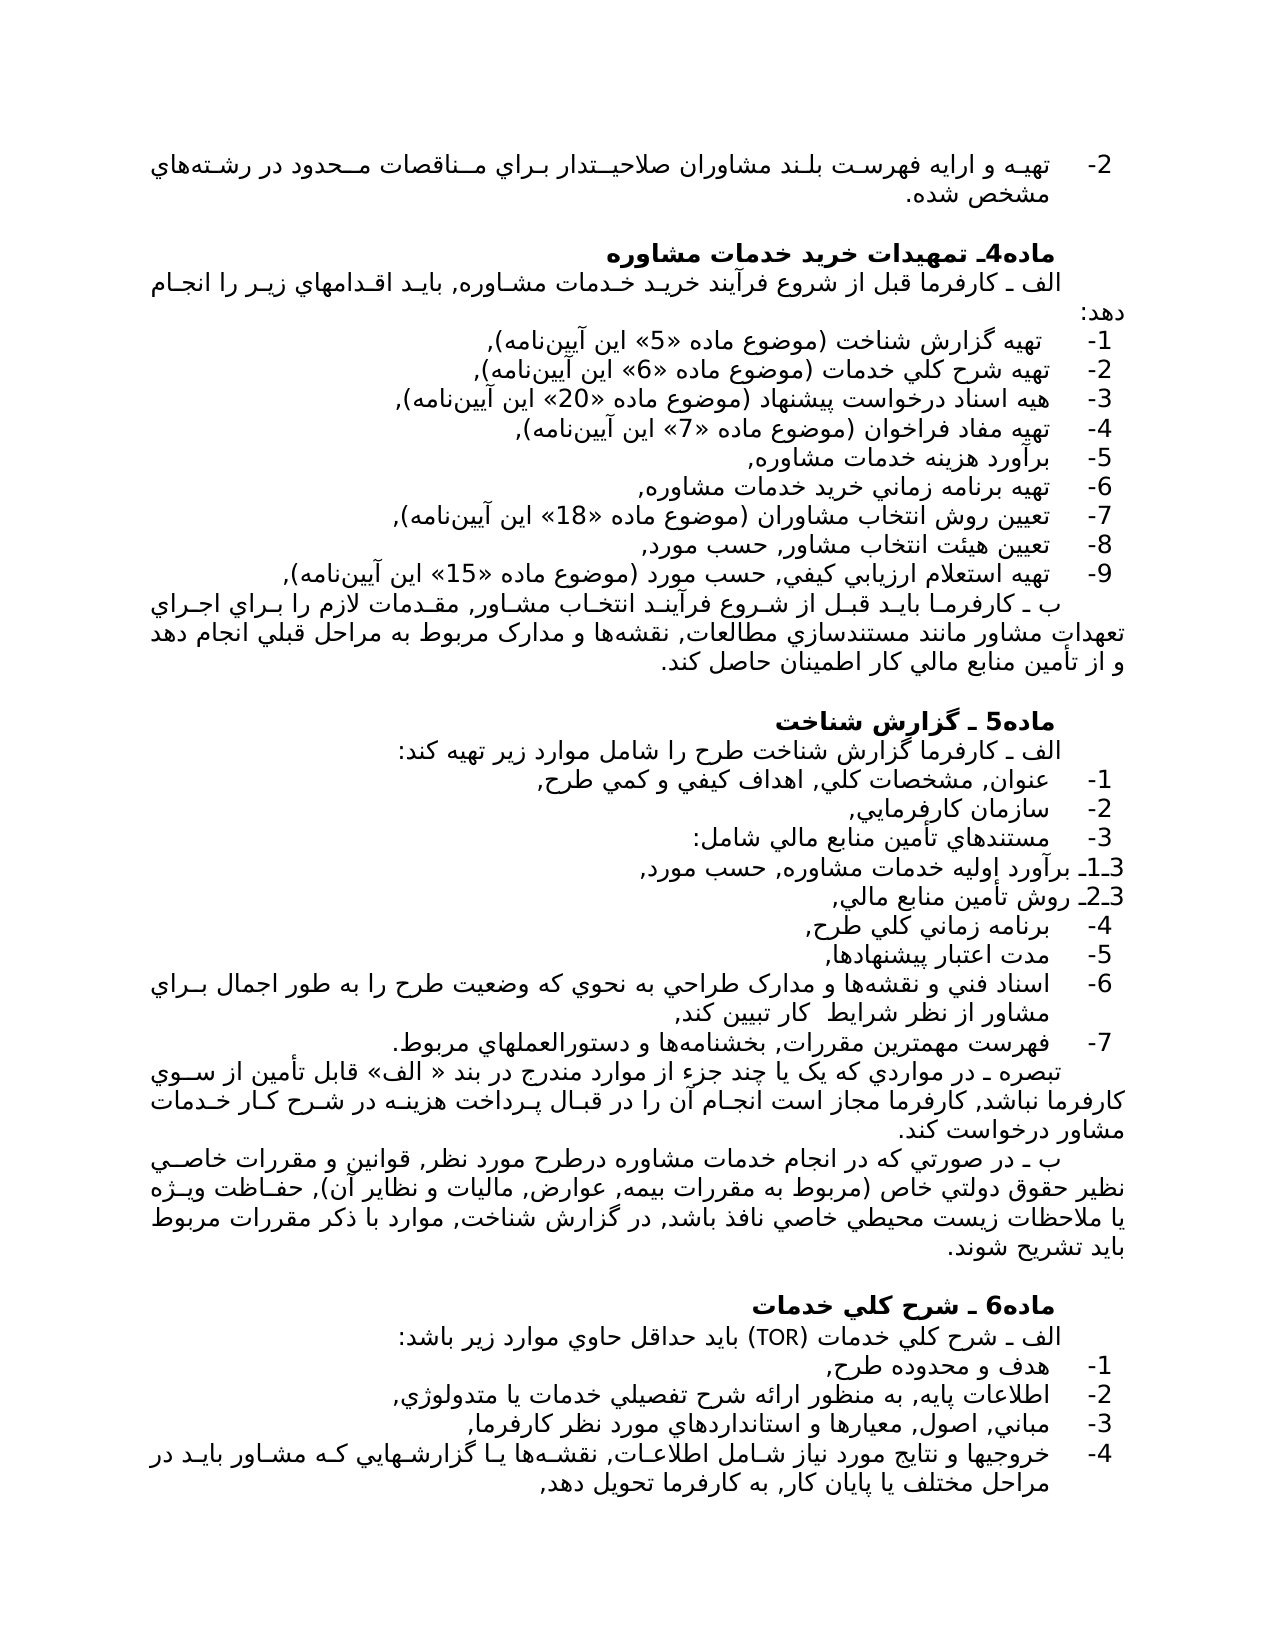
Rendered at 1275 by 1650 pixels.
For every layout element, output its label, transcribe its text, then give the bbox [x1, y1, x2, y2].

text تبصره ـ در مواردي که يک يا چند جزء از موارد مندرج در بند « الف» قابل تأمين از سوي کارفرما نباشد, کارفرما مجاز است انجام آن را در قبال پرداخت هزينه در شرح کار خدمات مشاور درخواست کند. [150, 1057, 1125, 1144]
text ب ـ در صورتي که در انجام خدمات مشاوره درطرح مورد نظر, قوانين و مقررات خاصي نظير حقوق دولتي خاص (مربوط به مقررات بيمه, عوارض, ماليات و نظاير آن), حفاظت ويژه يا ملاحظات زيست محيطي خاصي نافذ باشد, در گزارش شناخت, موارد با ذکر مقررات مربوط بايد تشريح شوند. [150, 1144, 1125, 1261]
list خروجيها و نتايج مورد نياز شامل اطلاعات, نقشه‌ها يا گزارشهايي که مشاور بايد در مراحل مختلف يا پايان کار, به کارفرما تحويل دهد, [150, 1439, 1087, 1497]
list تعيين هيئت انتخاب مشاور, حسب مورد, [150, 531, 1087, 560]
list برنامه زماني کلي طرح, [150, 911, 1087, 940]
list تهيه شرح کلي خدمات (موضوع ماده «6» اين آيين‌نامه), [150, 356, 1087, 385]
text الف ـ کارفرما گزارش شناخت طرح را شامل موارد زير تهيه کند: [150, 736, 1125, 765]
list برآورد هزينه خدمات مشاوره, [150, 443, 1087, 472]
list عنوان, مشخصات کلي, اهداف کيفي و کمي طرح, [150, 765, 1087, 794]
list تعيين روش انتخاب مشاوران (موضوع ماده «18» اين آيين‌نامه), [150, 501, 1087, 531]
text ب ـ کارفرما بايد قبل از شروع فرآيند انتخاب مشاور, مقدمات لازم را براي اجراي تعهدات مشاور مانند مستندسازي مطالعات, نقشه‌ها و مدارک مربوط به مراحل قبلي انجام دهد و از تأمين منابع مالي کار اطمينان حاصل کند. [150, 589, 1125, 676]
text 3ـ1ـ برآورد اوليه خدمات مشاوره, حسب مورد, [150, 853, 1125, 882]
list مستندهاي تأمين منابع مالي شامل: [150, 823, 1087, 853]
text ماده4ـ تمهيدات خريد خدمات مشاوره [150, 239, 1125, 268]
list تهيـه و ارايه فهرسـت بلـند مشاوران صلاحيـتدار براي مـناقصات مـحدود در رشته‌هاي مشخص شده. [150, 150, 1087, 208]
list اطلاعات پايه, به منظور ارائه شرح تفصيلي خدمات يا متدولوژي, [150, 1380, 1087, 1409]
list اسناد فني و نقشه‌ها و مدارک طراحي به نحوي که وضعيت طرح را به طور اجمال براي مشاور از نظر شرايط کار تبيين کند, [150, 969, 1087, 1028]
list فهرست مهمترين مقررات, بخشنامه‌ها و دستورالعملهاي مربوط. [150, 1028, 1087, 1057]
list تهيه مفاد فراخوان (موضوع ماده «7» اين آيين‌نامه), [150, 414, 1087, 443]
list هيه اسناد درخواست پيشنهاد (موضوع ماده «20» اين آيين‌نامه), [150, 385, 1087, 414]
text الف ـ شرح کلي خدمات (TOR) بايد حداقل حاوي موارد زير باشد: [150, 1321, 1125, 1351]
text 3ـ2ـ روش تأمين منابع مالي, [150, 882, 1125, 911]
list سازمان کارفرمايي, [150, 794, 1087, 823]
list تهيه استعلام ارزيابي کيفي, حسب مورد (موضوع ماده «15» اين آيين‌نامه), [150, 560, 1087, 589]
text ماده5 ـ گزارش شناخت [150, 707, 1125, 736]
list مدت اعتبار پيشنهادها, [150, 940, 1087, 969]
list تهيه برنامه زماني خريد خدمات مشاوره, [150, 472, 1087, 501]
text ماده6 ـ شرح کلي خدمات [150, 1292, 1125, 1321]
text الف ـ کارفرما قبل از شروع فرآيند خريد خدمات مشاوره, بايد اقدامهاي زير را انجام دهد: [150, 268, 1125, 326]
list هدف و محدوده طرح, [150, 1351, 1087, 1380]
list تهيه گزارش شناخت (موضوع ماده «5» اين آيين‌نامه), [150, 326, 1087, 356]
list مباني, اصول, معيارها و استانداردهاي مورد نظر کارفرما, [150, 1409, 1087, 1439]
